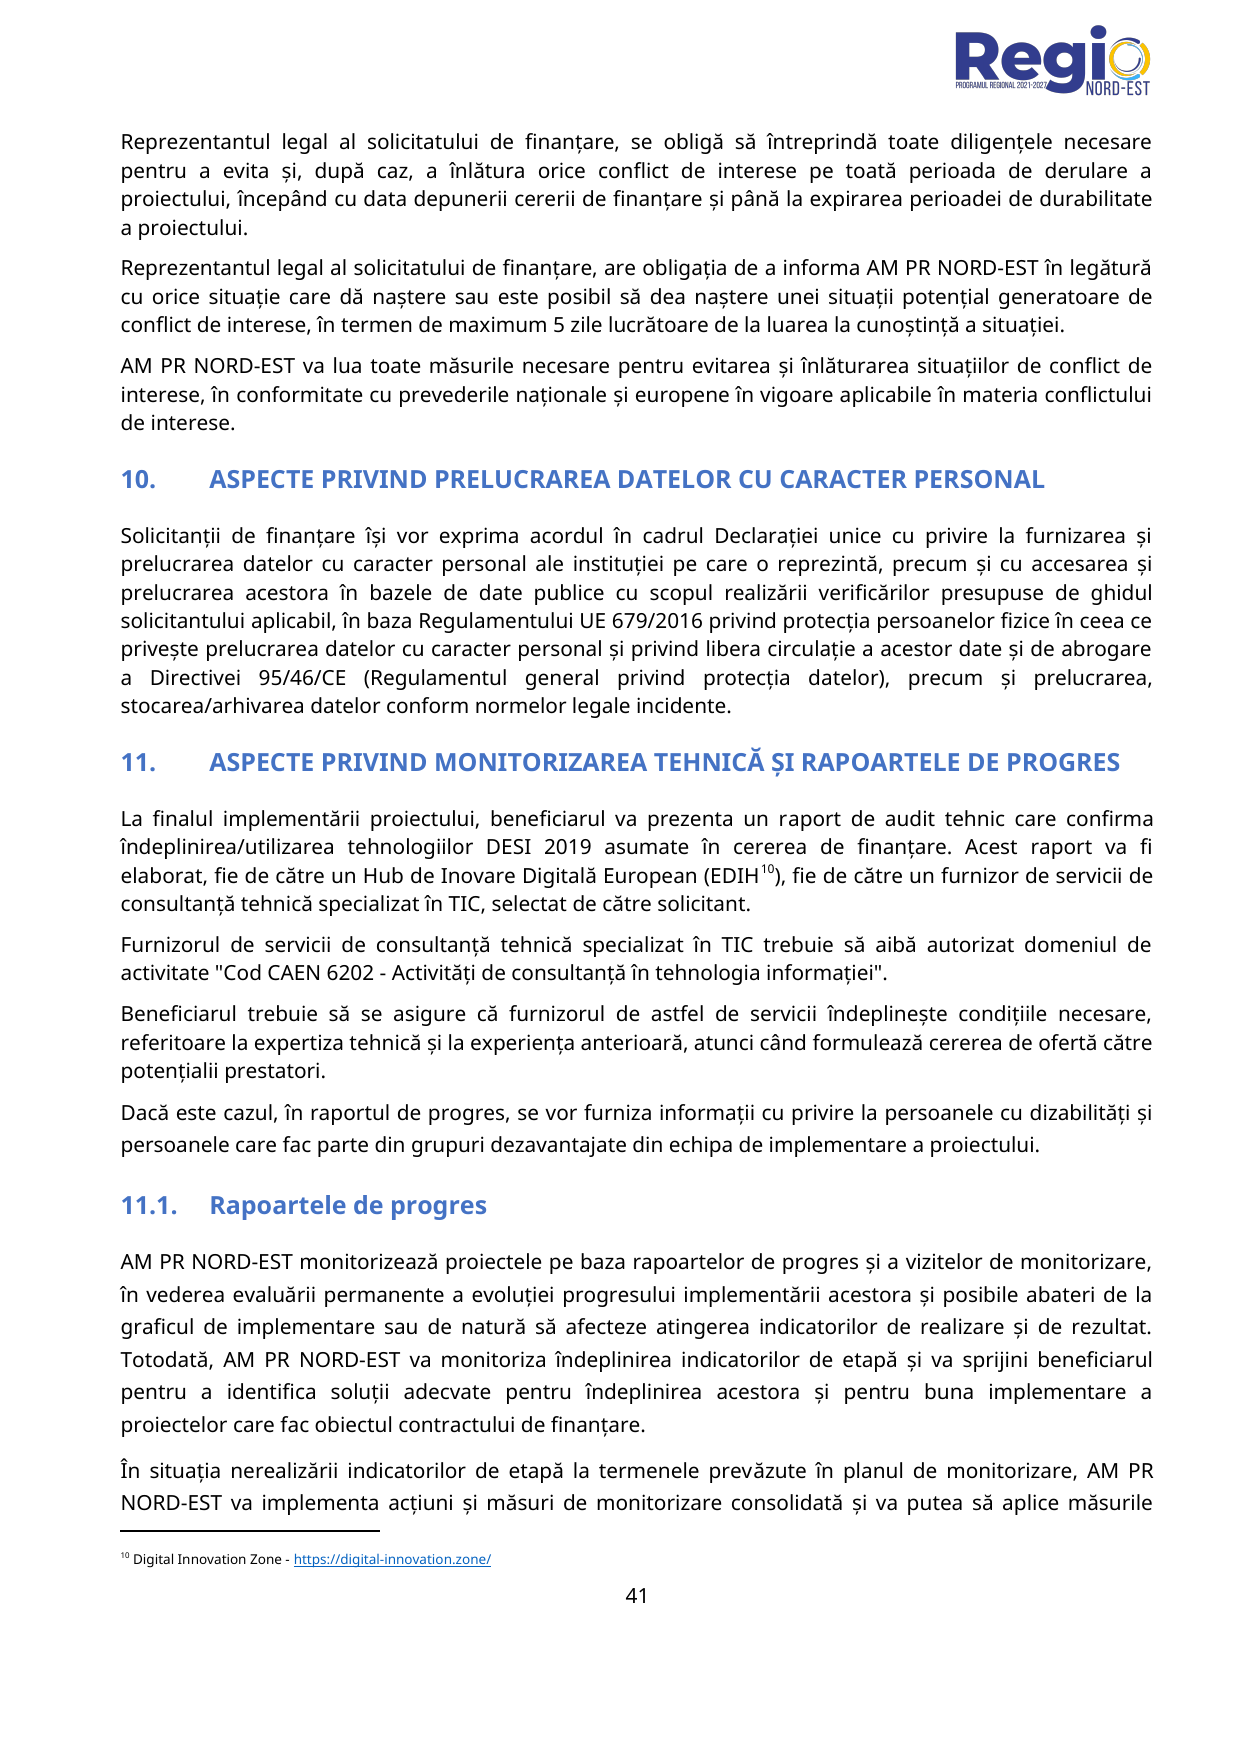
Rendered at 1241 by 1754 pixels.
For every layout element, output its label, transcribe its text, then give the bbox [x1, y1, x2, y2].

text AM PR NORD-EST va lua toate măsurile necesare pentru evitarea și înlăturarea situațiilor de conflict de interese, în conformitate cu prevederile naționale și europene în vigoare aplicabile în materia conflictului de interese. [120, 351, 1154, 437]
subtitle ASPECTE PRIVIND PRELUCRAREA DATELOR CU CARACTER PERSONAL [120, 462, 1154, 496]
text Beneficiarul trebuie să se asigure că furnizorul de astfel de servicii îndeplinește condițiile necesare, referitoare la expertiza tehnică și la experiența anterioară, atunci când formulează cererea de ofertă către potențialii prestatori. [120, 999, 1154, 1085]
subtitle ASPECTE PRIVIND MONITORIZAREA TEHNICĂ ȘI RAPOARTELE DE PROGRES [120, 745, 1154, 779]
subtitle Rapoartele de progres [120, 1188, 1154, 1222]
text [120, 1456, 1154, 1517]
text Reprezentantul legal al solicitatului de finanțare, are obligația de a informa AM PR NORD-EST în legătură cu orice situație care dă naștere sau este posibil să dea naștere unei situații potențial generatoare de conflict de interese, în termen de maximum 5 zile lucrătoare de la luarea la cunoștință a situației. [120, 253, 1154, 339]
picture [952, 20, 1154, 99]
text AM PR NORD-EST monitorizează proiectele pe baza rapoartelor de progres și a vizitelor de monitorizare, în vederea evaluării permanente a evoluției progresului implementării acestora și posibile abateri de la graficul de implementare sau de natură să afecteze atingerea indicatorilor de realizare și de rezultat. Totodată, AM PR NORD-EST va monitoriza îndeplinirea indicatorilor de etapă și va sprijini beneficiarul pentru a identifica soluții adecvate pentru îndeplinirea acestora și pentru buna implementare a proiectelor care fac obiectul contractului de finanțare. [120, 1247, 1154, 1438]
text La finalul implementării proiectului, beneficiarul va prezenta un raport de audit tehnic care confirma îndeplinirea/utilizarea tehnologiilor DESI 2019 asumate în cererea de finanțare. Acest raport va fi elaborat, fie de către un Hub de Inovare Digitală European (EDIH), fie de către un furnizor de servicii de consultanță tehnică specializat în TIC, selectat de către solicitant. [120, 804, 1154, 918]
text Solicitanții de finanțare își vor exprima acordul în cadrul Declarației unice cu privire la furnizarea și prelucrarea datelor cu caracter personal ale instituției pe care o reprezintă, precum și cu accesarea și prelucrarea acestora în bazele de date publice cu scopul realizării verificărilor presupuse de ghidul solicitantului aplicabil, în baza Regulamentului UE 679/2016 privind protecția persoanelor fizice în ceea ce privește prelucrarea datelor cu caracter personal și privind libera circulație a acestor date și de abrogare a Directivei 95/46/CE (Regulamentul general privind protecția datelor), precum și prelucrarea, stocarea/arhivarea datelor conform normelor legale incidente. [120, 521, 1154, 720]
text Reprezentantul legal al solicitatului de finanțare, se obligă să întreprindă toate diligențele necesare pentru a evita și, după caz, a înlătura orice conflict de interese pe toată perioada de derulare a proiectului, începând cu data depunerii cererii de finanțare și până la expirarea perioadei de durabilitate a proiectului. [120, 127, 1154, 241]
text Furnizorul de servicii de consultanță tehnică specializat în TIC trebuie să aibă autorizat domeniul de activitate "Cod CAEN 6202 - Activități de consultanță în tehnologia informației". [120, 930, 1154, 987]
text Dacă este cazul, în raportul de progres, se vor furniza informații cu privire la persoanele cu dizabilități și persoanele care fac parte din grupuri dezavantajate din echipa de implementare a proiectului. [120, 1098, 1154, 1159]
